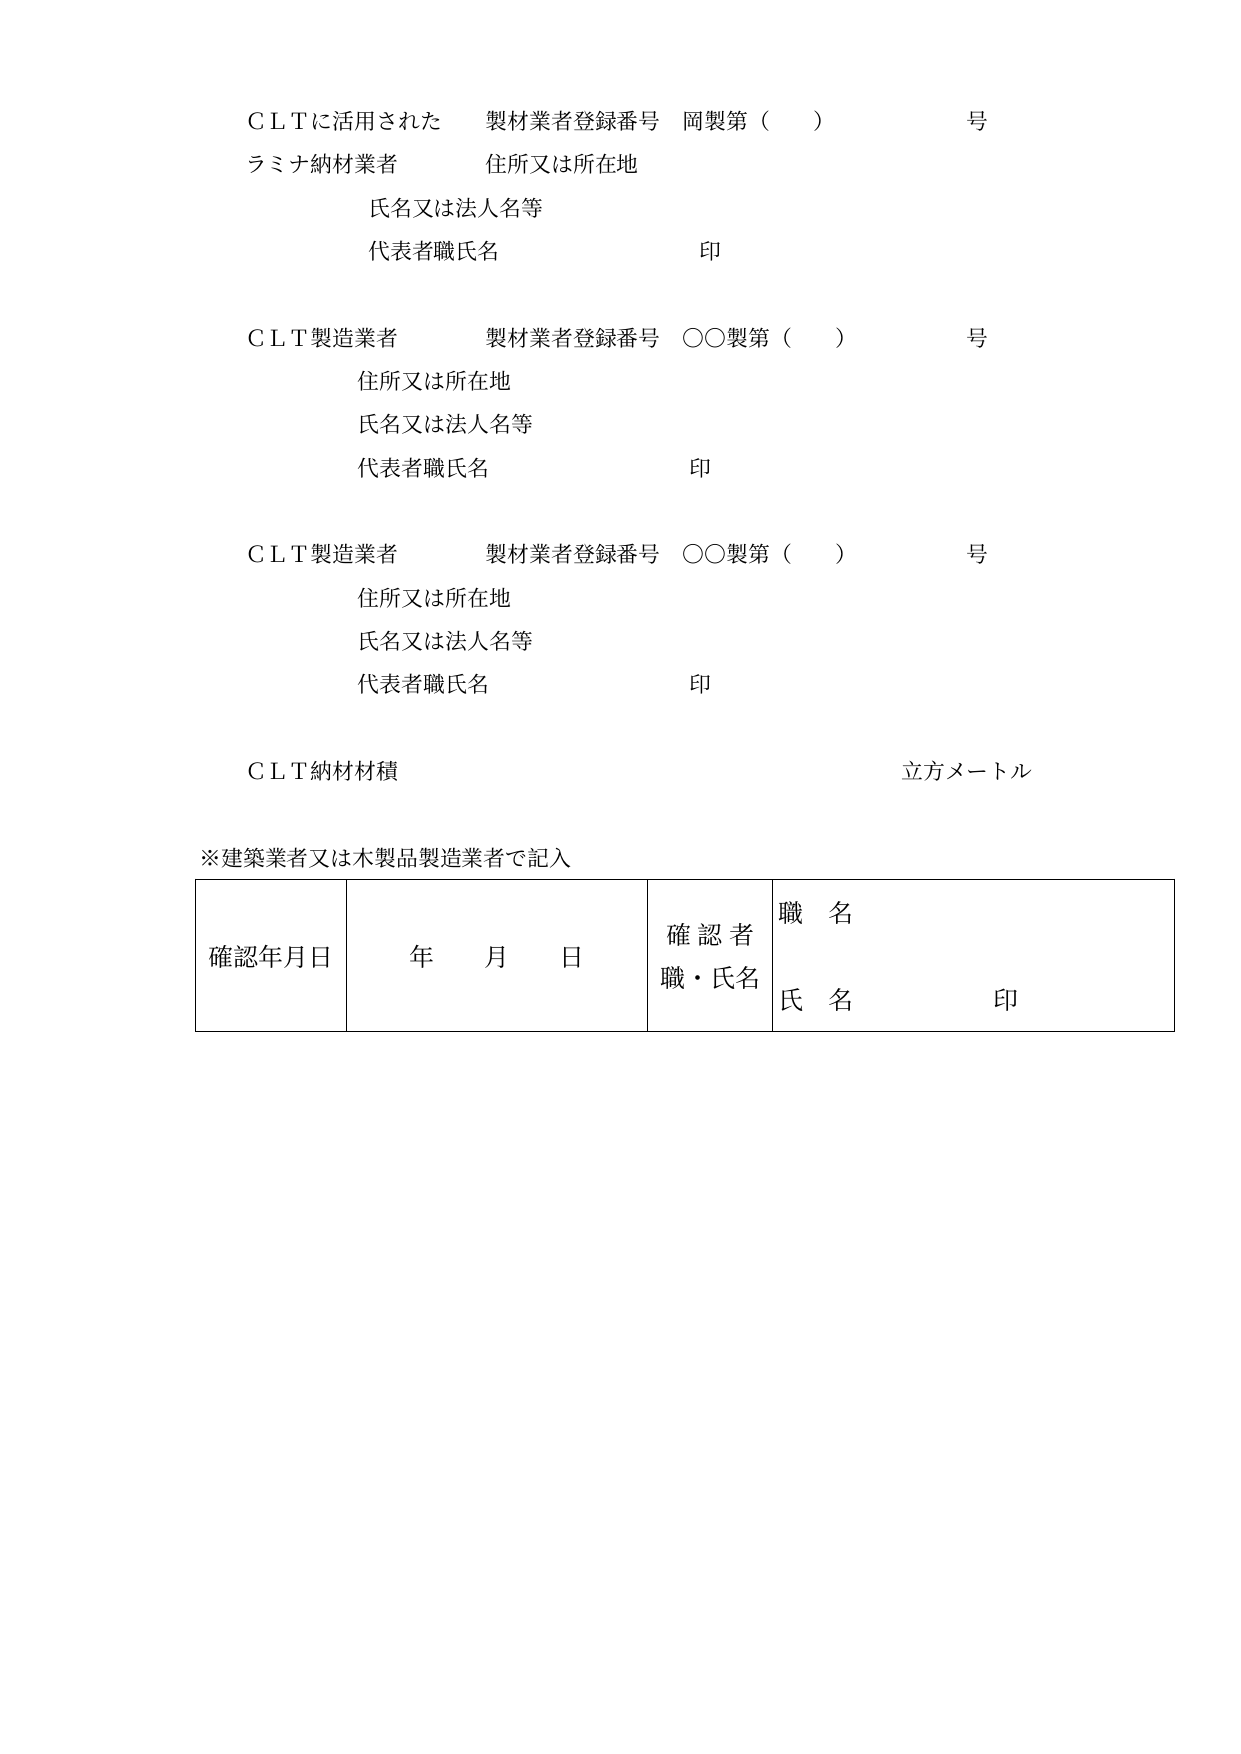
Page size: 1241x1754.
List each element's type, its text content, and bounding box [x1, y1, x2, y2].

text ＣＬＴ製造業者 製材業者登録番号 〇〇製第（ ） 号 [245, 315, 1063, 358]
text ＣＬＴ納材材積 立方メートル [245, 748, 1063, 792]
text ＣＬＴ製造業者 製材業者登録番号 〇〇製第（ ） 号 [245, 532, 1063, 575]
table_header 確認者 職・氏名 [648, 880, 772, 1031]
text ＣＬＴに活用された 製材業者登録番号 岡製第（ ） 号 [245, 98, 1063, 142]
text 代表者職氏名 印 [177, 445, 1063, 488]
text ※建築業者又は木製品製造業者で記入 [177, 835, 1063, 878]
text 住所又は所在地 [177, 575, 1063, 618]
text ラミナ納材業者 住所又は所在地 [245, 142, 1063, 185]
text 氏名又は法人名等 [177, 618, 1063, 662]
table_header 職 名 氏 名 印 [773, 880, 1174, 1031]
text 氏名又は法人名等 [177, 185, 1063, 228]
text 氏名又は法人名等 [177, 402, 1063, 445]
text 住所又は所在地 [177, 358, 1063, 402]
text 代表者職氏名 印 [177, 662, 1063, 705]
table_header 確認年月日 [196, 880, 346, 1031]
table_header 年 月 日 [347, 880, 647, 1031]
text 代表者職氏名 印 [177, 228, 1063, 272]
